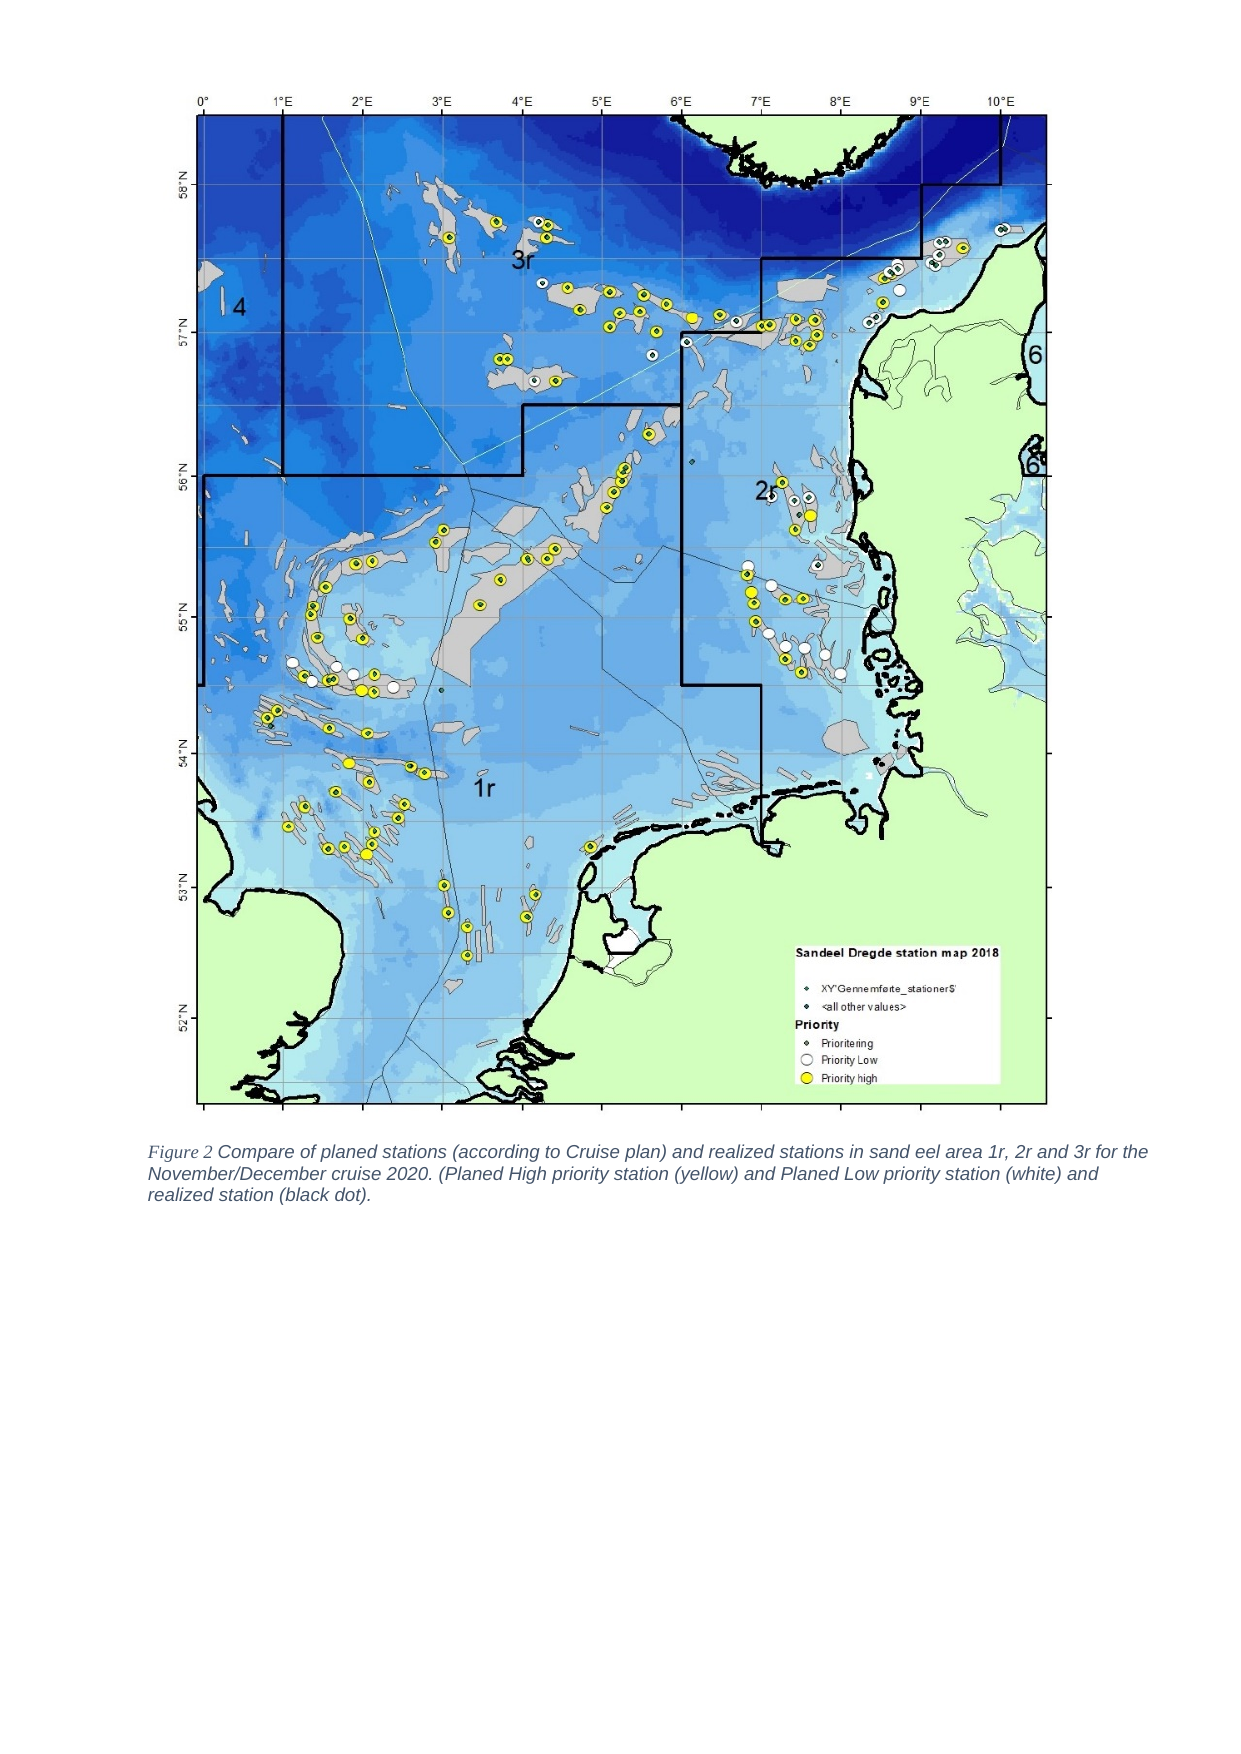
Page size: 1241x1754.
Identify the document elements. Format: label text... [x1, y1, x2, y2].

picture [147, 57, 1053, 1117]
text Figure 2 Compare of planed stations (according to Cruise plan) and realized stations in sand eel area 1r, 2r and 3r for the November/December cruise 2020. (Planed High priority station (yellow) and Planed Low priority station (white) and realized station (black dot). [148, 1141, 1167, 1206]
